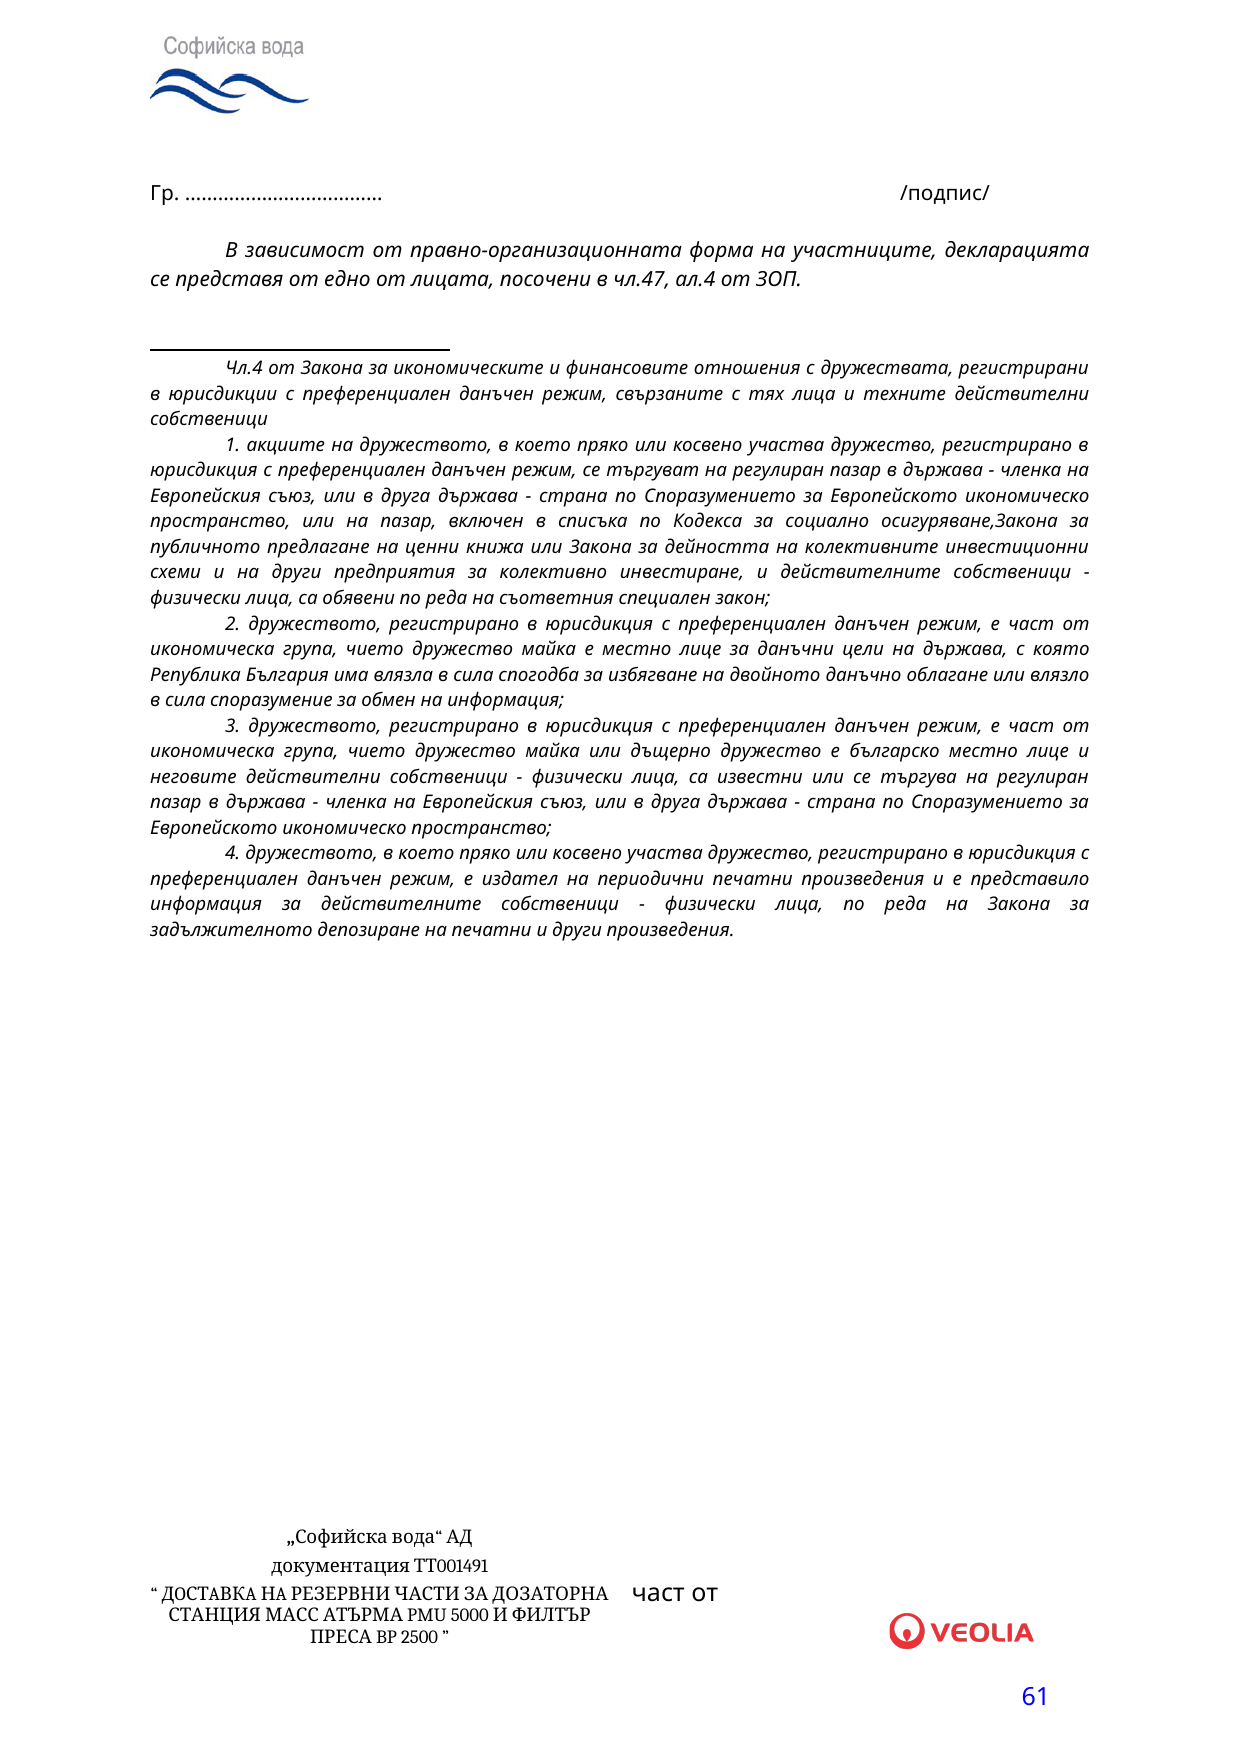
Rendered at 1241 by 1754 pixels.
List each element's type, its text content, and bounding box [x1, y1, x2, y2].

text Гр. ……………………………… /подпис/ [150, 178, 1090, 207]
text 3. дружеството, регистрирано в юрисдикция с преференциален данъчен режим, е част от икономическа група, чието дружество майка или дъщерно дружество е българско местно лице и неговите действителни собственици - физически лица, са известни или се търгува на регулиран пазар в държава - членка на Европейския съюз, или в друга държава - страна по Споразумението за Европейското икономическо пространство; [150, 712, 1090, 839]
text 4. дружеството, в което пряко или косвено участва дружество, регистрирано в юрисдикция с преференциален данъчен режим, е издател на периодични печатни произведения и е представило информация за действителните собственици - физически лица, по реда на Закона за задължителното депозиране на печатни и други произведения. [150, 839, 1090, 942]
text 2. дружеството, регистрирано в юрисдикция с преференциален данъчен режим, е част от икономическа група, чието дружество майка е местно лице за данъчни цели на държава, с която Република България има влязла в сила спогодба за избягване на двойното данъчно облагане или влязло в сила споразумение за обмен на информация; [150, 610, 1090, 712]
text Чл.4 от Закона за икономическите и финансовите отношения с дружествата, регистрирани в юрисдикции с преференциален данъчен режим, свързаните с тях лица и техните действителни собственици [150, 355, 1090, 431]
text В зависимост от правно-организационната форма на участниците, декларацията се представя от едно от лицата, посочени в чл.47, ал.4 от ЗОП. [150, 235, 1090, 292]
picture [150, 35, 313, 117]
text 1. акциите на дружеството, в което пряко или косвено участва дружество, регистрирано в юрисдикция с преференциален данъчен режим, се търгуват на регулиран пазар в държава - членка на Европейския съюз, или в друга държава - страна по Споразумението за Европейското икономическо пространство, или на пазар, включен в списъка по Кодекса за социално осигуряване,Закона за публичното предлагане на ценни книжа или Закона за дейността на колективните инвестиционни схеми и на други предприятия за колективно инвестиране, и действителните собственици - физически лица, са обявени по реда на съответния специален закон; [150, 431, 1090, 610]
picture [889, 1613, 1034, 1649]
